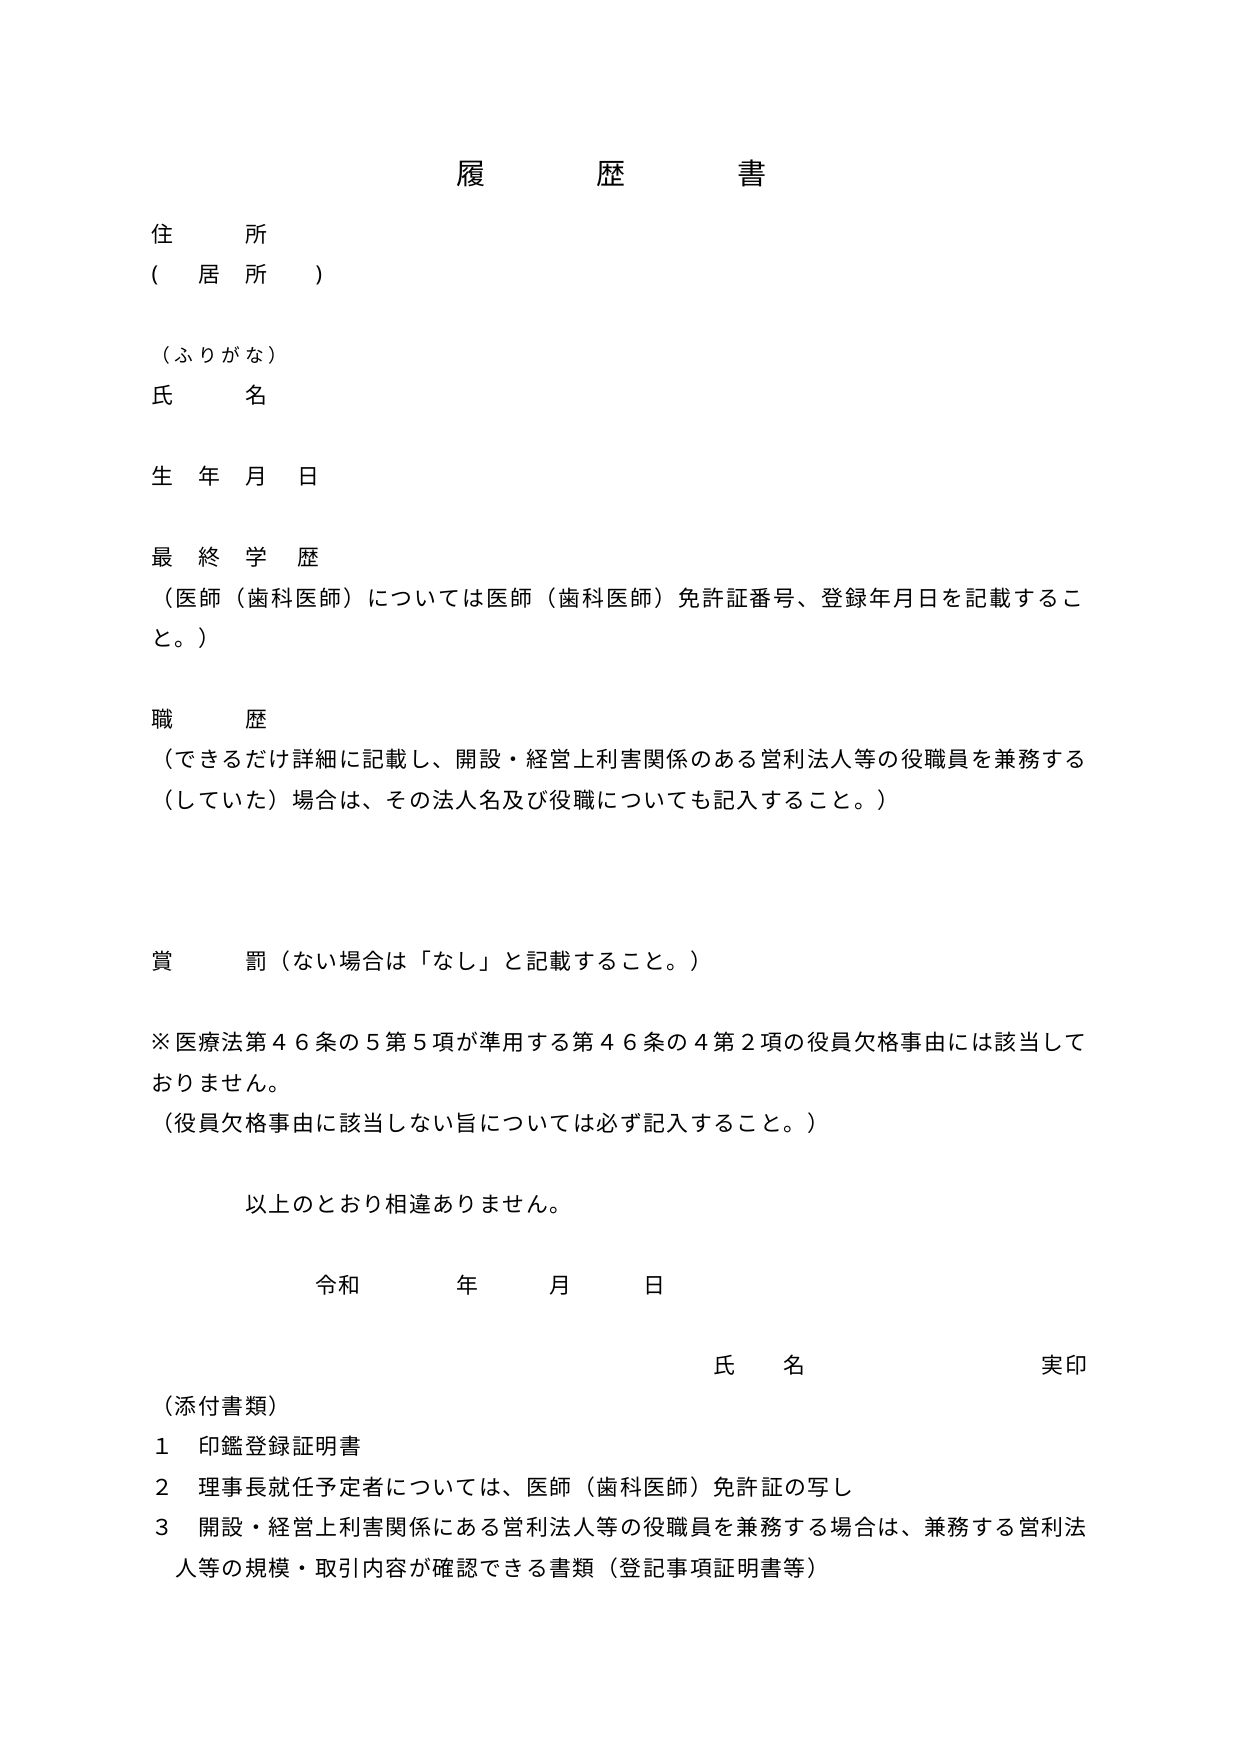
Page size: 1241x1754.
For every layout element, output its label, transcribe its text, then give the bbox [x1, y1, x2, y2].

text ３ 開設・経営上利害関係にある営利法人等の役職員を兼務する場合は、兼務する営利法人等の規模・取引内容が確認できる書類（登記事項証明書等） [151, 1506, 1089, 1587]
text 最終学歴 [151, 536, 1089, 576]
text 氏 名 実印 [151, 1344, 1089, 1384]
text 氏 名 [151, 374, 1089, 414]
text 職 歴 [151, 697, 1089, 738]
text （できるだけ詳細に記載し、開設・経営上利害関係のある営利法人等の役職員を兼務する（していた）場合は、その法人名及び役職についても記入すること。） [151, 738, 1089, 819]
text （添付書類） [151, 1384, 1089, 1425]
text (居所) [151, 253, 1089, 293]
text （ふりがな） [151, 334, 1089, 374]
text ※医療法第４６条の５第５項が準用する第４６条の４第２項の役員欠格事由には該当しておりません。 [151, 1021, 1089, 1102]
text ２ 理事長就任予定者については、医師（歯科医師）免許証の写し [151, 1465, 1089, 1506]
text （医師（歯科医師）については医師（歯科医師）免許証番号、登録年月日を記載すること。） [151, 576, 1089, 657]
text （役員欠格事由に該当しない旨については必ず記入すること。） [151, 1102, 1089, 1142]
text 令和 年 月 日 [151, 1263, 1089, 1304]
text 賞 罰（ない場合は「なし」と記載すること。） [151, 940, 1089, 980]
text 住 所 [151, 212, 1089, 253]
text 生年月日 [151, 455, 1089, 495]
text 履 歴 書 [151, 132, 1089, 212]
text １ 印鑑登録証明書 [151, 1425, 1089, 1465]
text 以上のとおり相違ありません。 [151, 1182, 1089, 1223]
